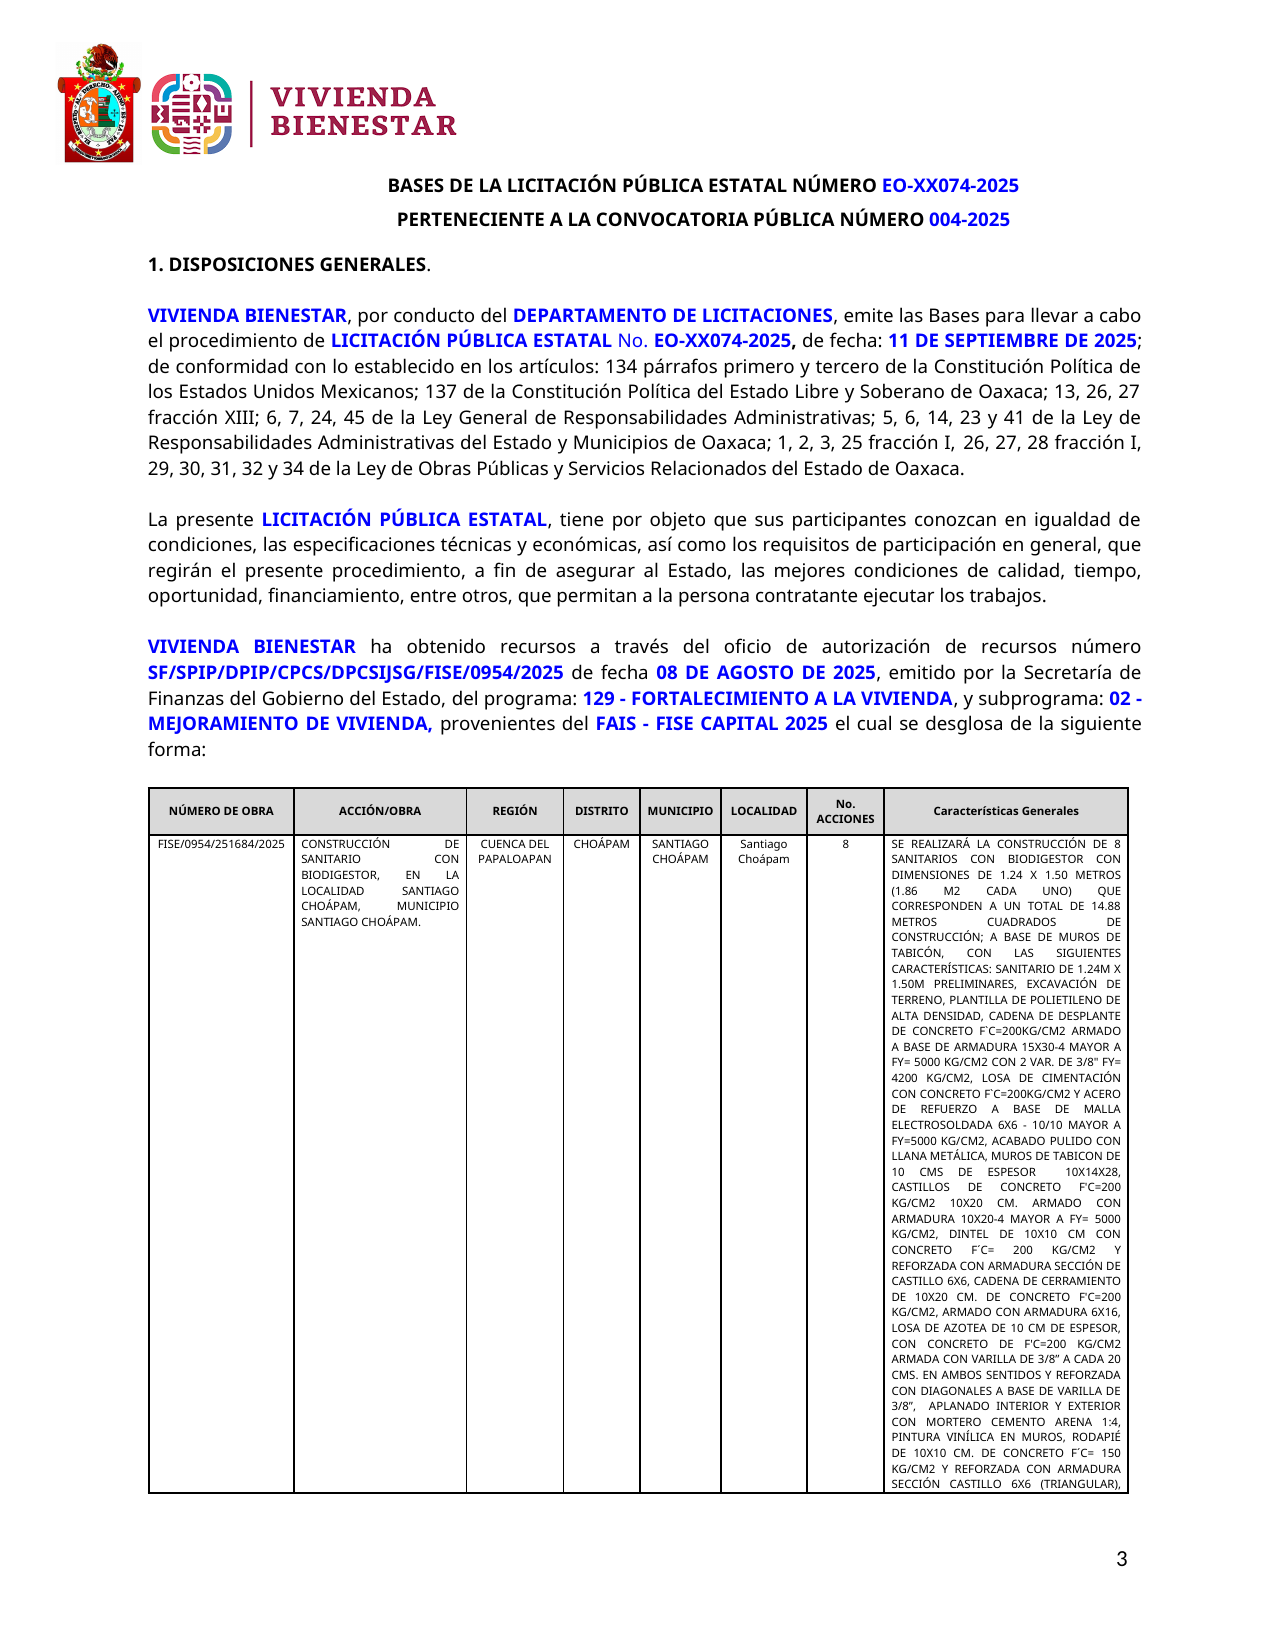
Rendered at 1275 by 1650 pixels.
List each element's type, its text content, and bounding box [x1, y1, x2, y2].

table_header ACCIÓN/OBRA [295, 789, 466, 834]
picture [55, 42, 143, 165]
table_cell Santiago Choápam [722, 836, 806, 1492]
table_cell CUENCA DEL PAPALOAPAN [467, 836, 563, 1492]
table_header No. ACCIONES [808, 789, 883, 834]
table_header MUNICIPIO [641, 789, 720, 834]
text 1. DISPOSICIONES GENERALES. [148, 251, 1142, 277]
table_header REGIÓN [467, 789, 563, 834]
table_cell CONSTRUCCIÓN DE SANITARIO CON BIODIGESTOR, EN LA LOCALIDAD SANTIAGO CHOÁPAM, MUNICIPIO SANTIAGO CHOÁPAM. [295, 836, 466, 1492]
table_cell FISE/0954/251684/2025 [150, 836, 293, 1492]
table_header Características Generales [885, 789, 1127, 834]
table_header LOCALIDAD [722, 789, 806, 834]
picture [147, 66, 473, 163]
table_cell SANTIAGO CHOÁPAM [641, 836, 720, 1492]
text VIVIENDA BIENESTAR, por conducto del DEPARTAMENTO DE LICITACIONES, emite las Bases para llevar a cabo el procedimiento de LICITACIÓN PÚBLICA ESTATAL No. EO-XX074-2025, de fecha: 11 DE SEPTIEMBRE DE 2025; de conformidad con lo establecido en los artículos: 134 párrafos primero y tercero de la Constitución Política de los Estados Unidos Mexicanos; 137 de la Constitución Política del Estado Libre y Soberano de Oaxaca; 13, 26, 27 fracción XIII; 6, 7, 24, 45 de la Ley General de Responsabilidades Administrativas; 5, 6, 14, 23 y 41 de la Ley de Responsabilidades Administrativas del Estado y Municipios de Oaxaca; 1, 2, 3, 25 fracción I, 26, 27, 28 fracción I, 29, 30, 31, 32 y 34 de la Ley de Obras Públicas y Servicios Relacionados del Estado de Oaxaca. [148, 302, 1142, 481]
table_header NÚMERO DE OBRA [150, 789, 293, 834]
text La presente LICITACIÓN PÚBLICA ESTATAL, tiene por objeto que sus participantes conozcan en igualdad de condiciones, las especificaciones técnicas y económicas, así como los requisitos de participación en general, que regirán el presente procedimiento, a fin de asegurar al Estado, las mejores condiciones de calidad, tiempo, oportunidad, financiamiento, entre otros, que permitan a la persona contratante ejecutar los trabajos. [148, 506, 1142, 608]
table_header DISTRITO [564, 789, 639, 834]
text VIVIENDA BIENESTAR ha obtenido recursos a través del oficio de autorización de recursos número SF/SPIP/DPIP/CPCS/DPCSIJSG/FISE/0954/2025 de fecha 08 DE AGOSTO DE 2025, emitido por la Secretaría de Finanzas del Gobierno del Estado, del programa: 129 - FORTALECIMIENTO A LA VIVIENDA, y subprograma: 02 - MEJORAMIENTO DE VIVIENDA, provenientes del FAIS - FISE CAPITAL 2025 el cual se desglosa de la siguiente forma: [148, 634, 1142, 761]
table_cell CHOÁPAM [564, 836, 639, 1492]
table_cell 8 [808, 836, 883, 1492]
